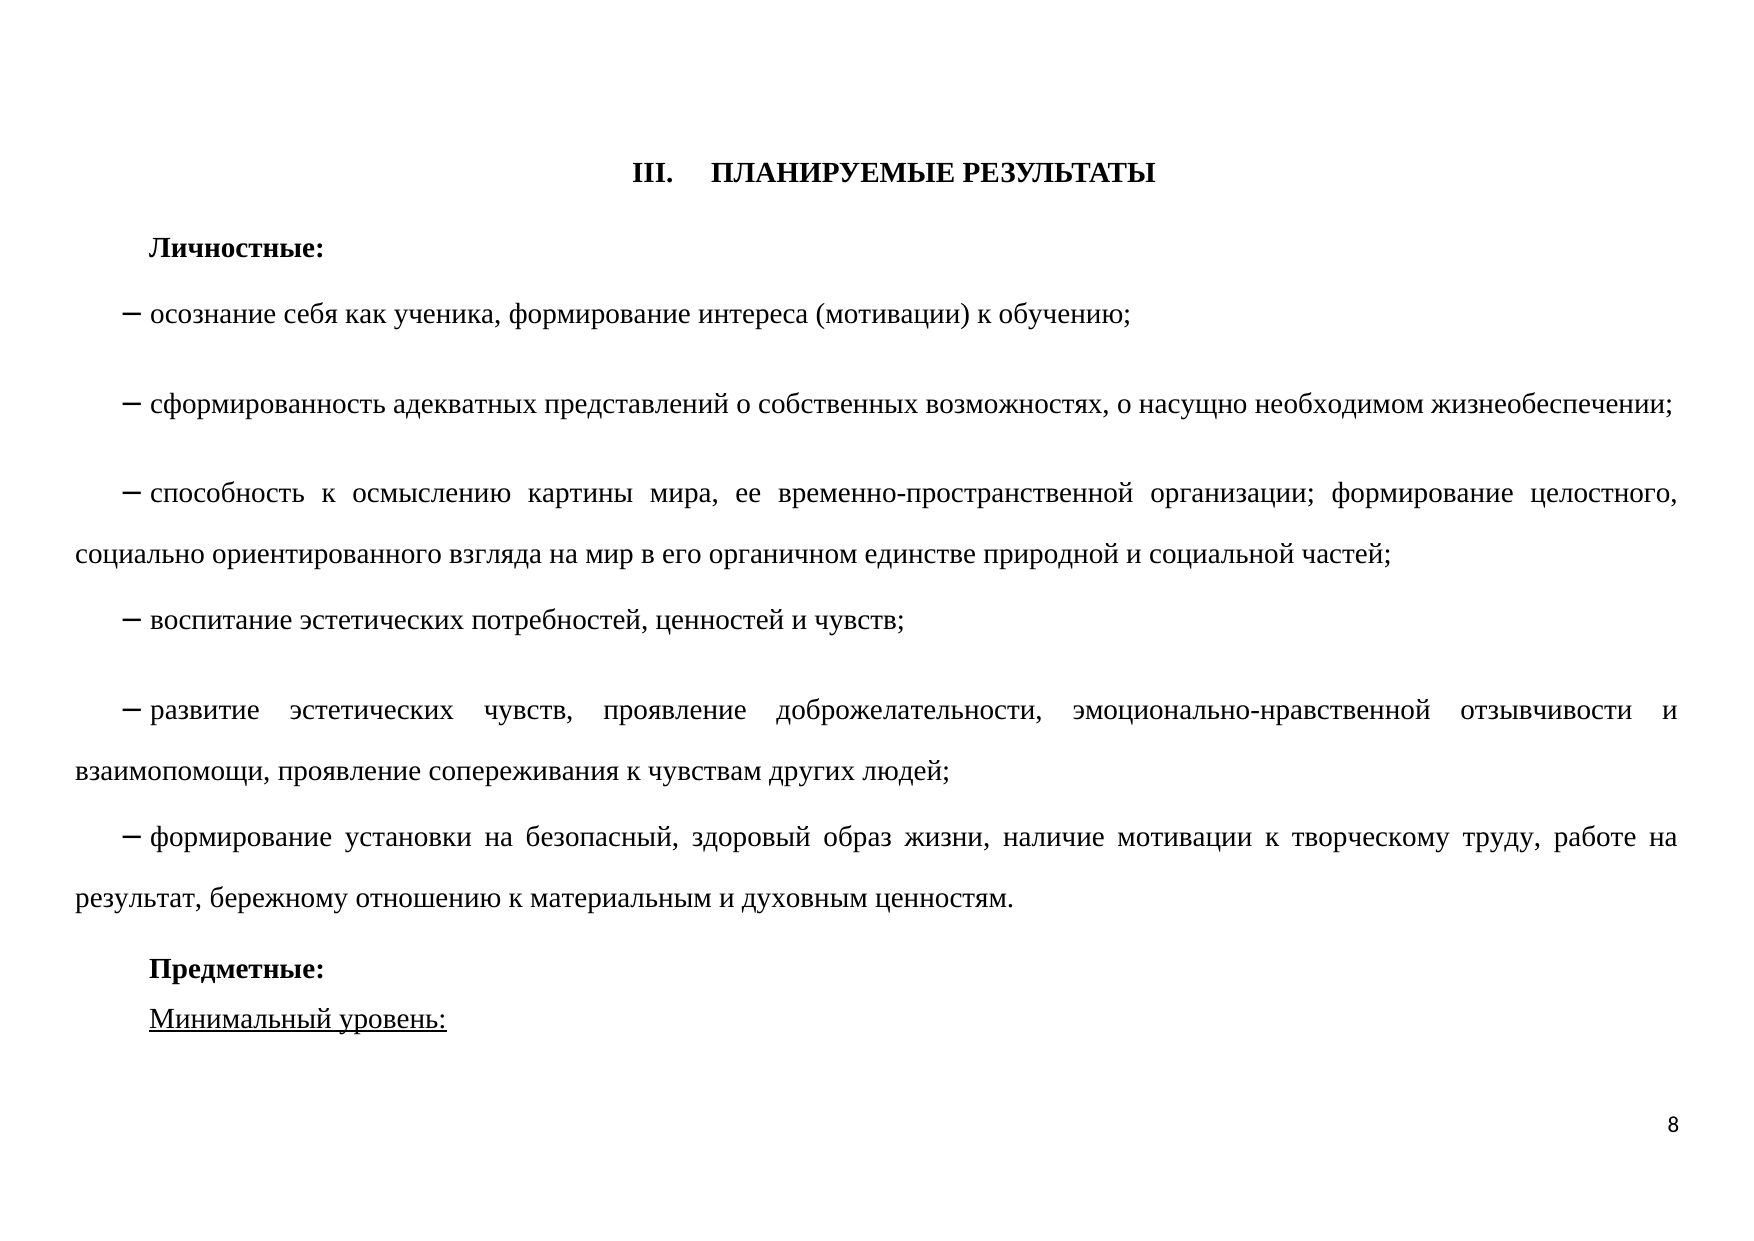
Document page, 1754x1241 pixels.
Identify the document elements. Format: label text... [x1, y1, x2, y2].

text Предметные: [149, 951, 1679, 984]
list способность к осмыслению картины мира, ее временно-пространственной организации; формирование целостного, социально ориентированного взгляда на мир в его органичном единстве природной и социальной частей; [75, 460, 1679, 570]
subtitle ПЛАНИРУЕМЫЕ РЕЗУЛЬТАТЫ [150, 155, 1679, 188]
list развитие эстетических чувств, проявление доброжелательности, эмоционально-нравственной отзывчивости и взаимопомощи, проявление сопереживания к чувствам других людей; [75, 676, 1679, 786]
text Личностные: [75, 230, 1679, 264]
list воспитание эстетических потребностей, ценностей и чувств; [75, 587, 1679, 646]
list формирование установки на безопасный, здоровый образ жизни, наличие мотивации к творческому труду, работе на результат, бережному отношению к материальным и духовным ценностям. [75, 803, 1679, 913]
list осознание себя как ученика, формирование интереса (мотивации) к обучению; [75, 280, 1679, 340]
text Минимальный уровень: [75, 1001, 1679, 1035]
list сформированность адекватных представлений о собственных возможностях, о насущно необходимом жизнеобеспечении; [75, 370, 1679, 430]
